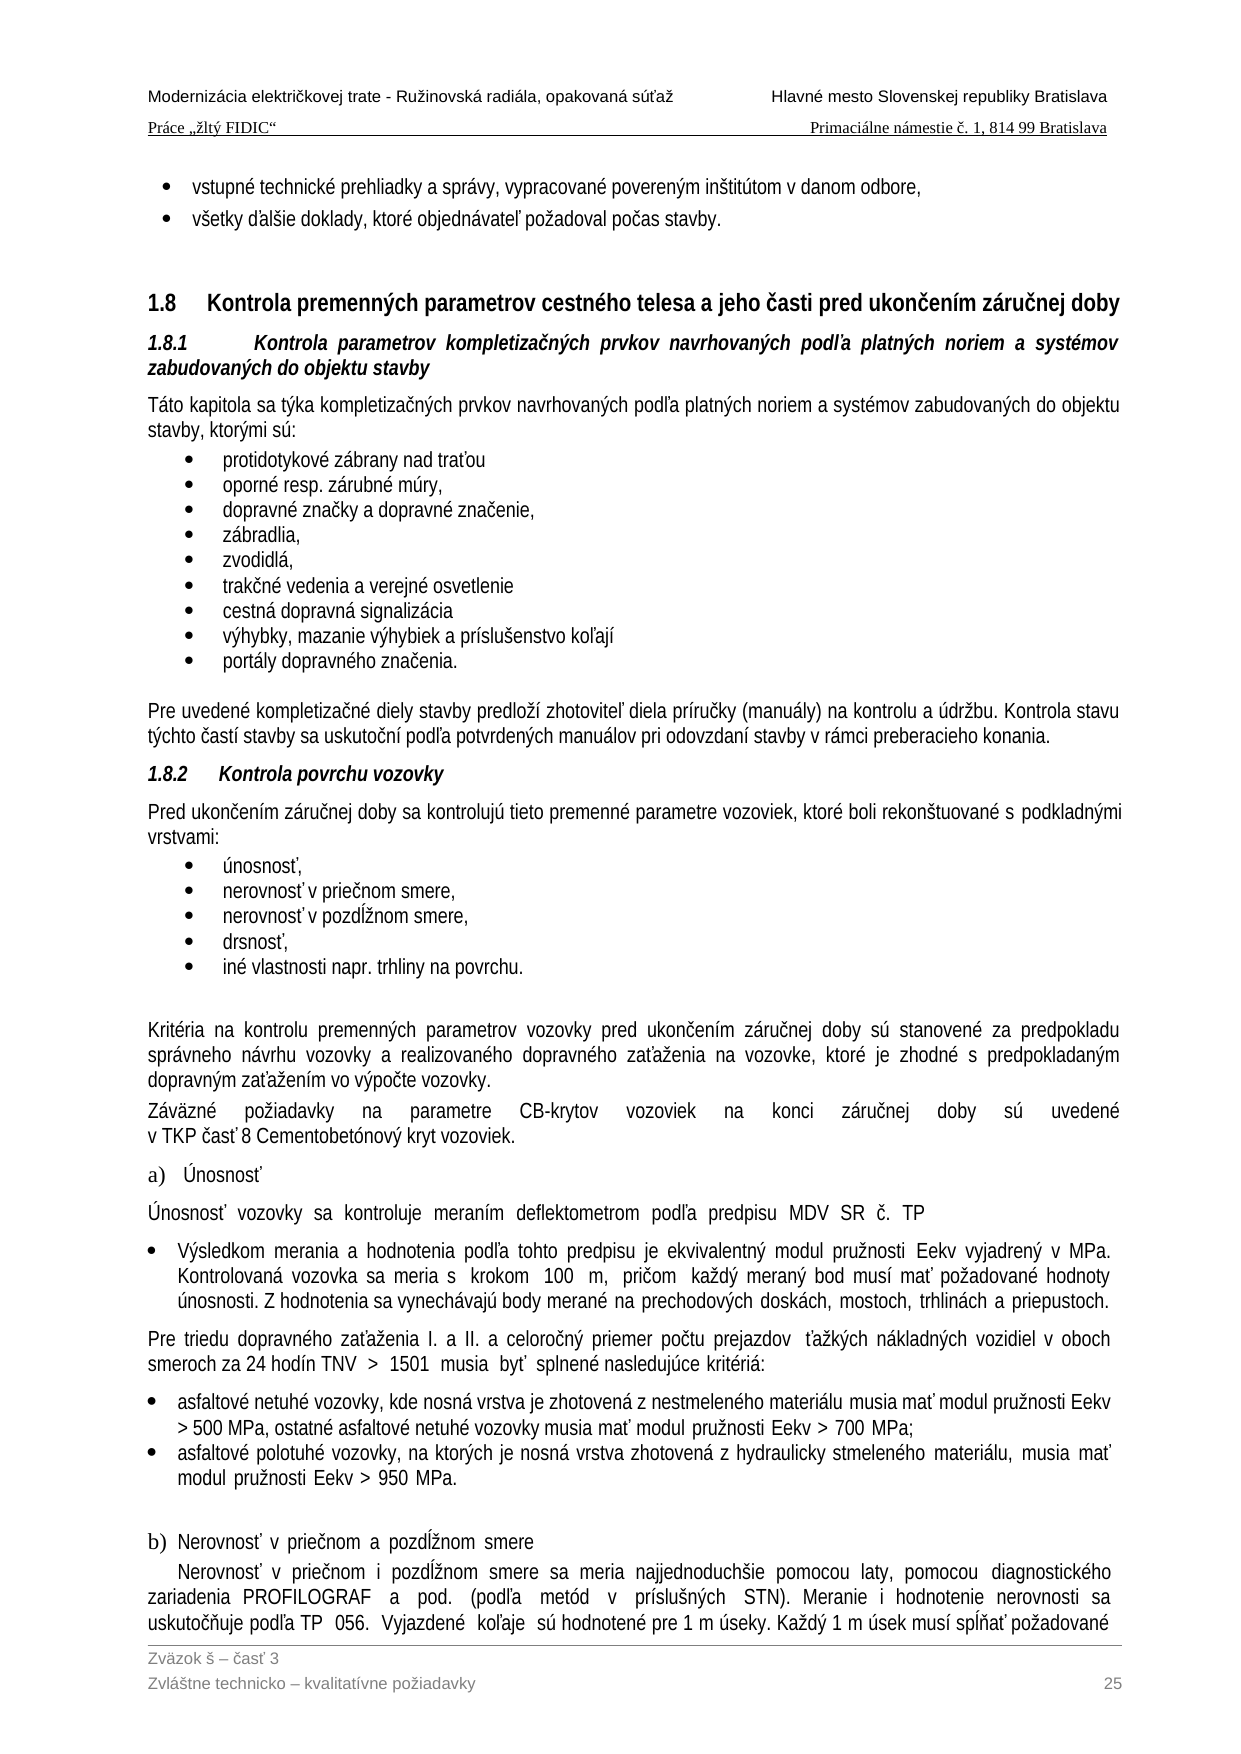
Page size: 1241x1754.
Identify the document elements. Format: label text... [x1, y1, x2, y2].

text Kritéria na kontrolu premenných parametrov vozovky pred ukončením záručnej doby sú stanovené za predpokladu správneho návrhu vozovky a realizovaného dopravného zaťaženia na vozovke, ktoré je zhodné s predpokladaným dopravným zaťažením vo výpočte vozovky. [148, 1017, 1122, 1092]
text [148, 1559, 1111, 1634]
subtitle Kontrola premenných parametrov cestného telesa a jeho časti pred ukončením záručnej doby [148, 288, 1122, 317]
list Výsledkom merania a hodnotenia podľa tohto predpisu je ekvivalentný modul pružnosti Eekv vyjadrený v MPa. Kontrolovaná vozovka sa meria s krokom 100 m, pričom každý meraný bod musí mať požadované hodnoty únosnosti. Z hodnotenia sa vynechávajú body merané na prechodových doskách, mostoch, trhlinách a priepustoch. [148, 1238, 1111, 1313]
list drsnosť, [185, 929, 1122, 954]
list iné vlastnosti napr. trhliny na povrchu. [185, 954, 1122, 979]
text Táto kapitola sa týka kompletizačných prvkov navrhovaných podľa platných noriem a systémov zabudovaných do objektu stavby, ktorými sú: [148, 392, 1122, 442]
list zvodidlá, [185, 547, 1122, 572]
list Nerovnosť v priečnom a pozdĺžnom smere [148, 1528, 1122, 1555]
list protidotykové zábrany nad traťou [185, 446, 1122, 472]
list nerovnosť v pozdĺžnom smere, [185, 903, 1122, 929]
list trakčné vedenia a verejné osvetlenie [185, 572, 1122, 598]
subtitle Kontrola parametrov kompletizačných prvkov navrhovaných podľa platných noriem a systémov zabudovaných do objektu stavby [148, 329, 1122, 379]
list nerovnosť v priečnom smere, [185, 878, 1122, 903]
list oporné resp. zárubné múry, [185, 472, 1122, 497]
text všetky ďalšie doklady, ktoré objednávateľ požadoval počas stavby. [163, 205, 1122, 231]
list dopravné značky a dopravné značenie, [185, 497, 1122, 522]
list portály dopravného značenia. [185, 648, 1122, 673]
list Únosnosť [148, 1161, 1122, 1187]
text Pred ukončením záručnej doby sa kontrolujú tieto premenné parametre vozoviek, ktoré boli rekonštuované s podkladnými vrstvami: [148, 799, 1122, 849]
text Pre uvedené kompletizačné diely stavby predloží zhotoviteľ diela príručky (manuály) na kontrolu a údržbu. Kontrola stavu týchto častí stavby sa uskutoční podľa potvrdených manuálov pri odovzdaní stavby v rámci preberacieho konania. [148, 698, 1122, 748]
list asfaltové netuhé vozovky, kde nosná vrstva je zhotovená z nestmeleného materiálu musia mať modul pružnosti Eekv > 500 MPa, ostatné asfaltové netuhé vozovky musia mať modul pružnosti Eekv > 700 MPa; [148, 1389, 1111, 1439]
list asfaltové polotuhé vozovky, na ktorých je nosná vrstva zhotovená z hydraulicky stmeleného materiálu, musia mať modul pružnosti Eekv > 950 MPa. [148, 1439, 1111, 1490]
text Únosnosť vozovky sa kontroluje meraním deflektometrom podľa predpisu MDV SR č. TP [148, 1200, 1122, 1225]
list cestná dopravná signalizácia [185, 598, 1122, 623]
text Pre triedu dopravného zaťaženia I. a II. a celoročný priemer počtu prejazdov ťažkých nákladných vozidiel v oboch smeroch za 24 hodín TNV > 1501 musia byť splnené nasledujúce kritériá: [148, 1326, 1111, 1376]
subtitle Kontrola povrchu vozovky [148, 761, 1122, 786]
text Záväzné požiadavky na parametre CB-krytov vozoviek na konci záručnej doby sú uvedené v TKP časť 8 Cementobetónový kryt vozoviek. [148, 1098, 1122, 1148]
list únosnosť, [185, 853, 1122, 878]
list zábradlia, [185, 522, 1122, 547]
text vstupné technické prehliadky a správy, vypracované povereným inštitútom v danom odbore, [163, 174, 1122, 199]
list výhybky, mazanie výhybiek a príslušenstvo koľají [185, 623, 1122, 648]
